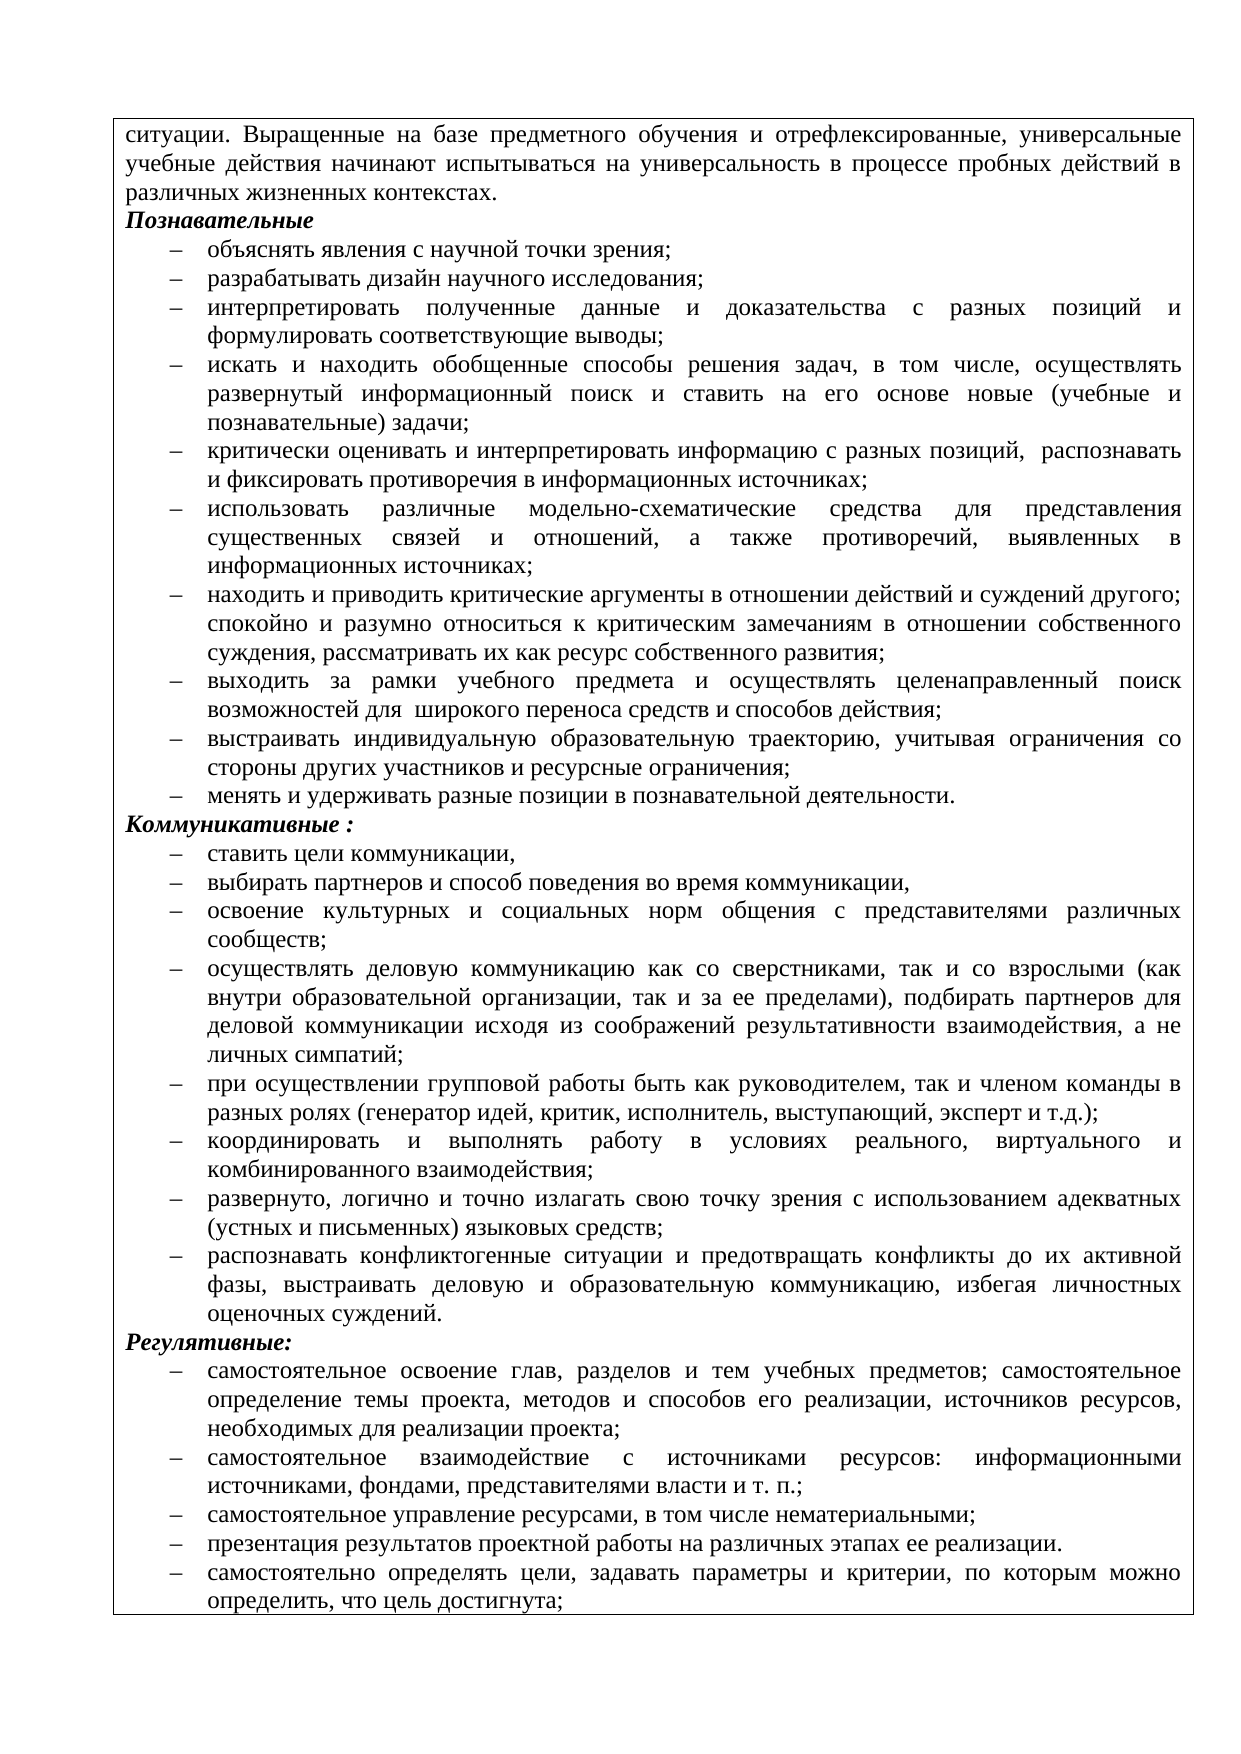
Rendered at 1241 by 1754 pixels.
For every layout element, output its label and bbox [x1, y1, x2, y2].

table_cell [114, 119, 1193, 1614]
